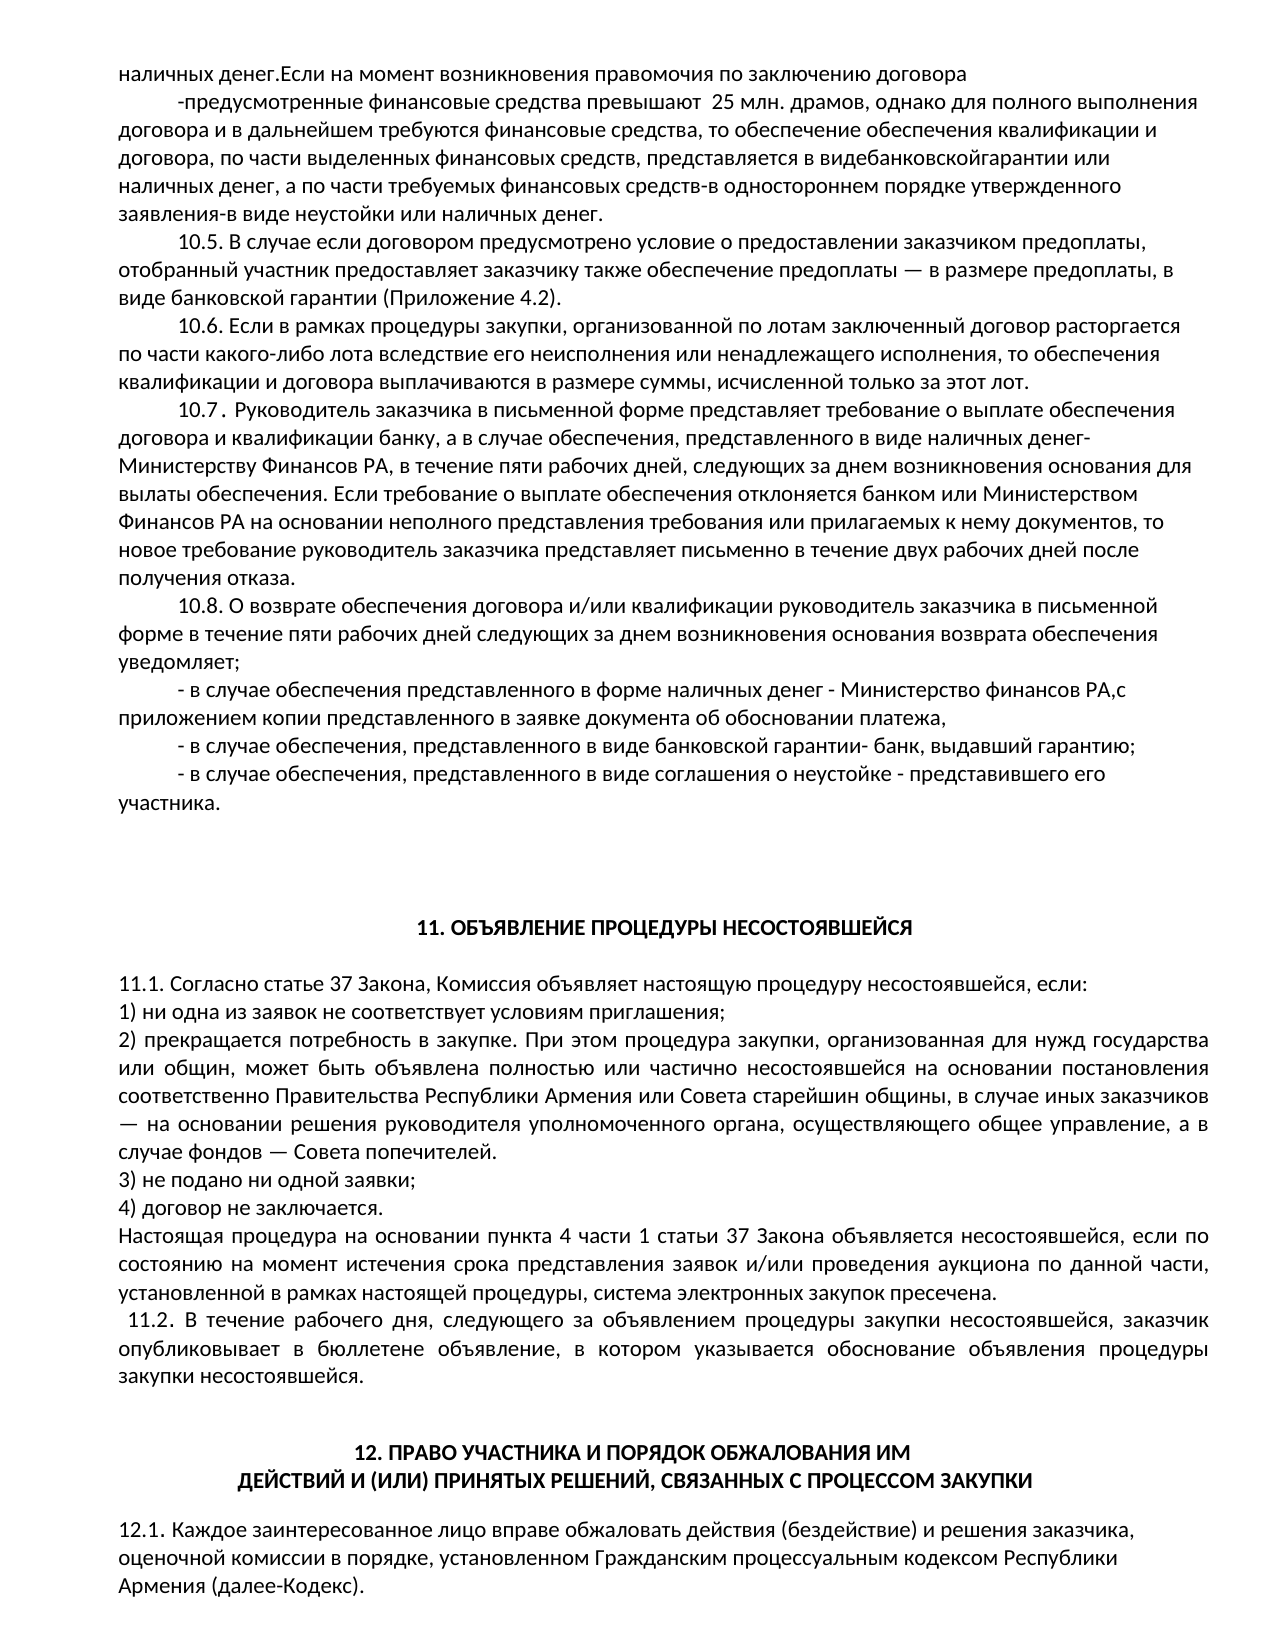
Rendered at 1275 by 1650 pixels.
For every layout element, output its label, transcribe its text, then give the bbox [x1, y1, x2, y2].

text 12. ПРАВО УЧАСТНИКА И ПОРЯДОК ОБЖАЛОВАНИЯ ИМ ДЕЙСТВИЙ И (ИЛИ) ПРИНЯТЫХ РЕШЕНИЙ, СВЯЗАННЫХ С ПРОЦЕССОМ ЗАКУПКИ [118, 1438, 1152, 1494]
text - в случае обеспечения, представленного в виде соглашения о неустойке - представившего его участника. [118, 759, 1211, 816]
text 12.1․ Каждое заинтересованное лицо вправе обжаловать действия (бездействие) и решения заказчика, оценочной комиссии в порядке, установленном Гражданским процессуальным кодексом Республики Армения (далее-Кодекс). [118, 1515, 1211, 1599]
text 10.5. В случае если договором предусмотрено условие о предоставлении заказчиком предоплаты, отобранный участник предоставляет заказчику также обеспечение предоплаты — в размере предоплаты, в виде банковской гарантии (Приложение 4.2). [118, 227, 1211, 311]
text 3) не подано ни одной заявки; [118, 1166, 1211, 1193]
text 10.4 Если процедура закупки организована на основании части 6 статьи 15 Закона, и на момент возникновения правомочия по заключению договора не предусмотрены финансовые средства, то обеспечения квалификации и договора представляются в виде заключенного в одностороннем порядке заявления - в виде неустойки или наличных денег.Если на момент возникновения правомочия по заключению договора [118, 59, 1211, 87]
text 10.8. О возврате обеспечения договора и/или квалификации руководитель заказчика в письменной форме в течение пяти рабочих дней следующих за днем возникновения основания возврата обеспечения уведомляет; [118, 591, 1211, 676]
text 10.7․ Руководитель заказчика в письменной форме представляет требование о выплате обеспечения договора и квалификации банку, а в случае обеспечения, представленного в виде наличных денег- Министерству Финансов РА, в течение пяти рабочих дней, следующих за днем возникновения основания для вылаты обеспечения. Если требование о выплате обеспечения отклоняется банком или Министерством Финансов РА на основании неполного представления требования или прилагаемых к нему документов, то новое требование руководитель заказчика представляет письменно в течение двух рабочих дней после получения отказа. [118, 395, 1211, 591]
text 11. ОБЪЯВЛЕНИЕ ПРОЦЕДУРЫ НЕСОСТОЯВШЕЙСЯ [118, 913, 1211, 941]
text - в случае обеспечения представленного в форме наличных денег - Министерство финансов РА,с приложением копии представленного в заявке документа об обосновании платежа, [118, 676, 1211, 732]
text 11.2․ В течение рабочего дня, следующего за объявлением процедуры закупки несостоявшейся, заказчик опубликовывает в бюллетене объявление, в котором указывается обоснование объявления процедуры закупки несостоявшейся. [118, 1306, 1211, 1390]
text 11.1. Согласно статье 37 Закона, Комиссия объявляет настоящую процедуру несостоявшейся, если: [118, 969, 1211, 997]
text 4) договор не заключается. [118, 1193, 1211, 1222]
text 1) ни одна из заявок не соответствует условиям приглашения; [118, 997, 1211, 1025]
text -предусмотренные финансовые средства превышают 25 млн. драмов, однако для полного выполнения договора и в дальнейшем требуются финансовые средства, то обеспечение обеспечения квалификации и договора, по части выделенных финансовых средств, представляется в видебанковскойгарантии или наличных денег, а по части требуемых финансовых средств-в одностороннем порядке утвержденного заявления-в виде неустойки или наличных денег. [118, 87, 1211, 227]
text 10.6. Если в рамках процедуры закупки, организованной по лотам заключенный договор расторгается по части какого-либо лота вследствие его неисполнения или ненадлежащего исполнения, то обеспечения квалификации и договора выплачиваются в размере суммы, исчисленной только за этот лот. [118, 311, 1211, 395]
text 2) прекращается потребность в закупке. При этом процедура закупки, организованная для нужд государства или общин, может быть объявлена полностью или частично несостоявшейся на основании постановления соответственно Правительства Республики Армения или Совета старейшин общины, в случае иных заказчиков — на основании решения руководителя уполномоченного органа, осуществляющего общее управление, а в случае фондов — Совета попечителей. [118, 1025, 1211, 1166]
text - в случае обеспечения, представленного в виде банковской гарантии- банк, выдавший гарантию; [118, 732, 1211, 759]
text Настоящая процедура на основании пункта 4 части 1 статьи 37 Закона объявляется несостоявшейся, если по состоянию на момент истечения срока представления заявок и/или проведения аукциона по данной части, установленной в рамках настоящей процедуры, система электронных закупок пресечена. [118, 1222, 1211, 1306]
